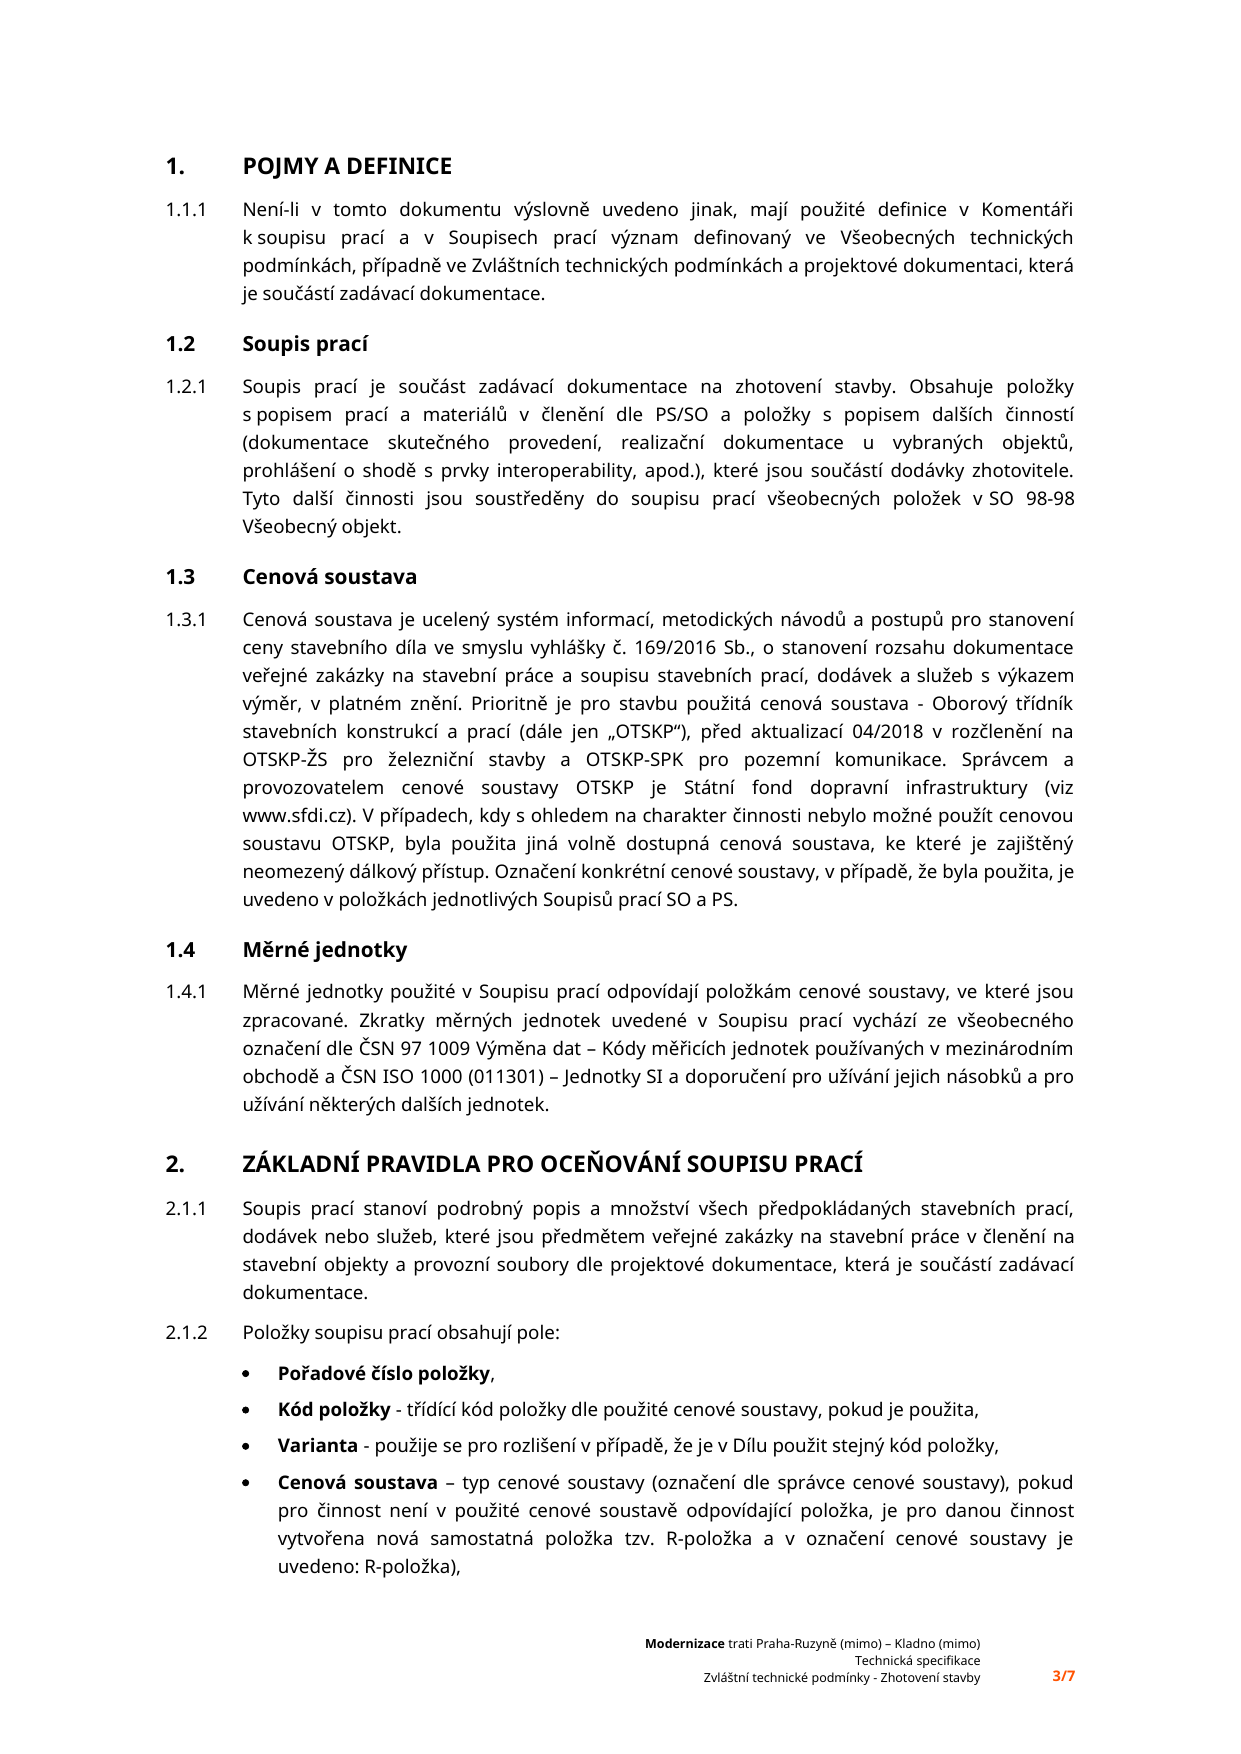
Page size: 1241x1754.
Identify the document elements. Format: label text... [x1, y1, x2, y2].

text Soupis prací stanoví podrobný popis a množství všech předpokládaných stavebních prací, dodávek nebo služeb, které jsou předmětem veřejné zakázky na stavební práce v členění na stavební objekty a provozní soubory dle projektové dokumentace, která je součástí zadávací dokumentace. [165, 1195, 1075, 1304]
text Varianta - použije se pro rozlišení v případě, že je v Dílu použit stejný kód položky, [242, 1433, 1075, 1458]
text Soupis prací [165, 329, 1075, 358]
text Pořadové číslo položky, [242, 1360, 1075, 1386]
text Není-li v tomto dokumentu výslovně uvedeno jinak, mají použité definice v Komentáři k soupisu prací a v Soupisech prací význam definovaný ve Všeobecných technických podmínkách, případně ve Zvláštních technických podmínkách a projektové dokumentaci, která je součástí zadávací dokumentace. [165, 197, 1075, 306]
text POJMY A DEFINICE [165, 150, 1075, 181]
text Kód položky - třídící kód položky dle použité cenové soustavy, pokud je použita, [242, 1396, 1075, 1422]
text Cenová soustava [165, 562, 1075, 591]
text Měrné jednotky [165, 935, 1075, 963]
text Cenová soustava je ucelený systém informací, metodických návodů a postupů pro stanovení ceny stavebního díla ve smyslu vyhlášky č. 169/2016 Sb., o stanovení rozsahu dokumentace veřejné zakázky na stavební práce a soupisu stavebních prací, dodávek a služeb s výkazem výměr, v platném znění. Prioritně je pro stavbu použitá cenová soustava - Oborový třídník stavebních konstrukcí a prací (dále jen „OTSKP“), před aktualizací 04/2018 v rozčlenění na OTSKP-ŽS pro železniční stavby a OTSKP-SPK pro pozemní komunikace. Správcem a provozovatelem cenové soustavy OTSKP je Státní fond dopravní infrastruktury (viz www.sfdi.cz). V případech, kdy s ohledem na charakter činnosti nebylo možné použít cenovou soustavu OTSKP, byla použita jiná volně dostupná cenová soustava, ke které je zajištěný neomezený dálkový přístup. Označení konkrétní cenové soustavy, v případě, že byla použita, je uvedeno v položkách jednotlivých Soupisů prací SO a PS. [165, 606, 1075, 912]
text Cenová soustava – typ cenové soustavy (označení dle správce cenové soustavy), pokud pro činnost není v použité cenové soustavě odpovídající položka, je pro danou činnost vytvořena nová samostatná položka tzv. R-položka a v označení cenové soustavy je uvedeno: R-položka), [242, 1469, 1075, 1579]
text Měrné jednotky použité v Soupisu prací odpovídají položkám cenové soustavy, ve které jsou zpracované. Zkratky měrných jednotek uvedené v Soupisu prací vychází ze všeobecného označení dle ČSN 97 1009 Výměna dat – Kódy měřicích jednotek používaných v mezinárodním obchodě a ČSN ISO 1000 (011301) – Jednotky SI a doporučení pro užívání jejich násobků a pro užívání některých dalších jednotek. [165, 979, 1075, 1116]
text Soupis prací je součást zadávací dokumentace na zhotovení stavby. Obsahuje položky s popisem prací a materiálů v členění dle PS/SO a položky s popisem dalších činností (dokumentace skutečného provedení, realizační dokumentace u vybraných objektů, prohlášení o shodě s prvky interoperability, apod.), které jsou součástí dodávky zhotovitele. Tyto další činnosti jsou soustředěny do soupisu prací všeobecných položek v SO 98-98 Všeobecný objekt. [165, 373, 1075, 539]
text Položky soupisu prací obsahují pole: [165, 1319, 1075, 1345]
text ZÁKLADNÍ PRAVIDLA PRO OCEŇOVÁNÍ SOUPISU PRACÍ [165, 1148, 1075, 1179]
